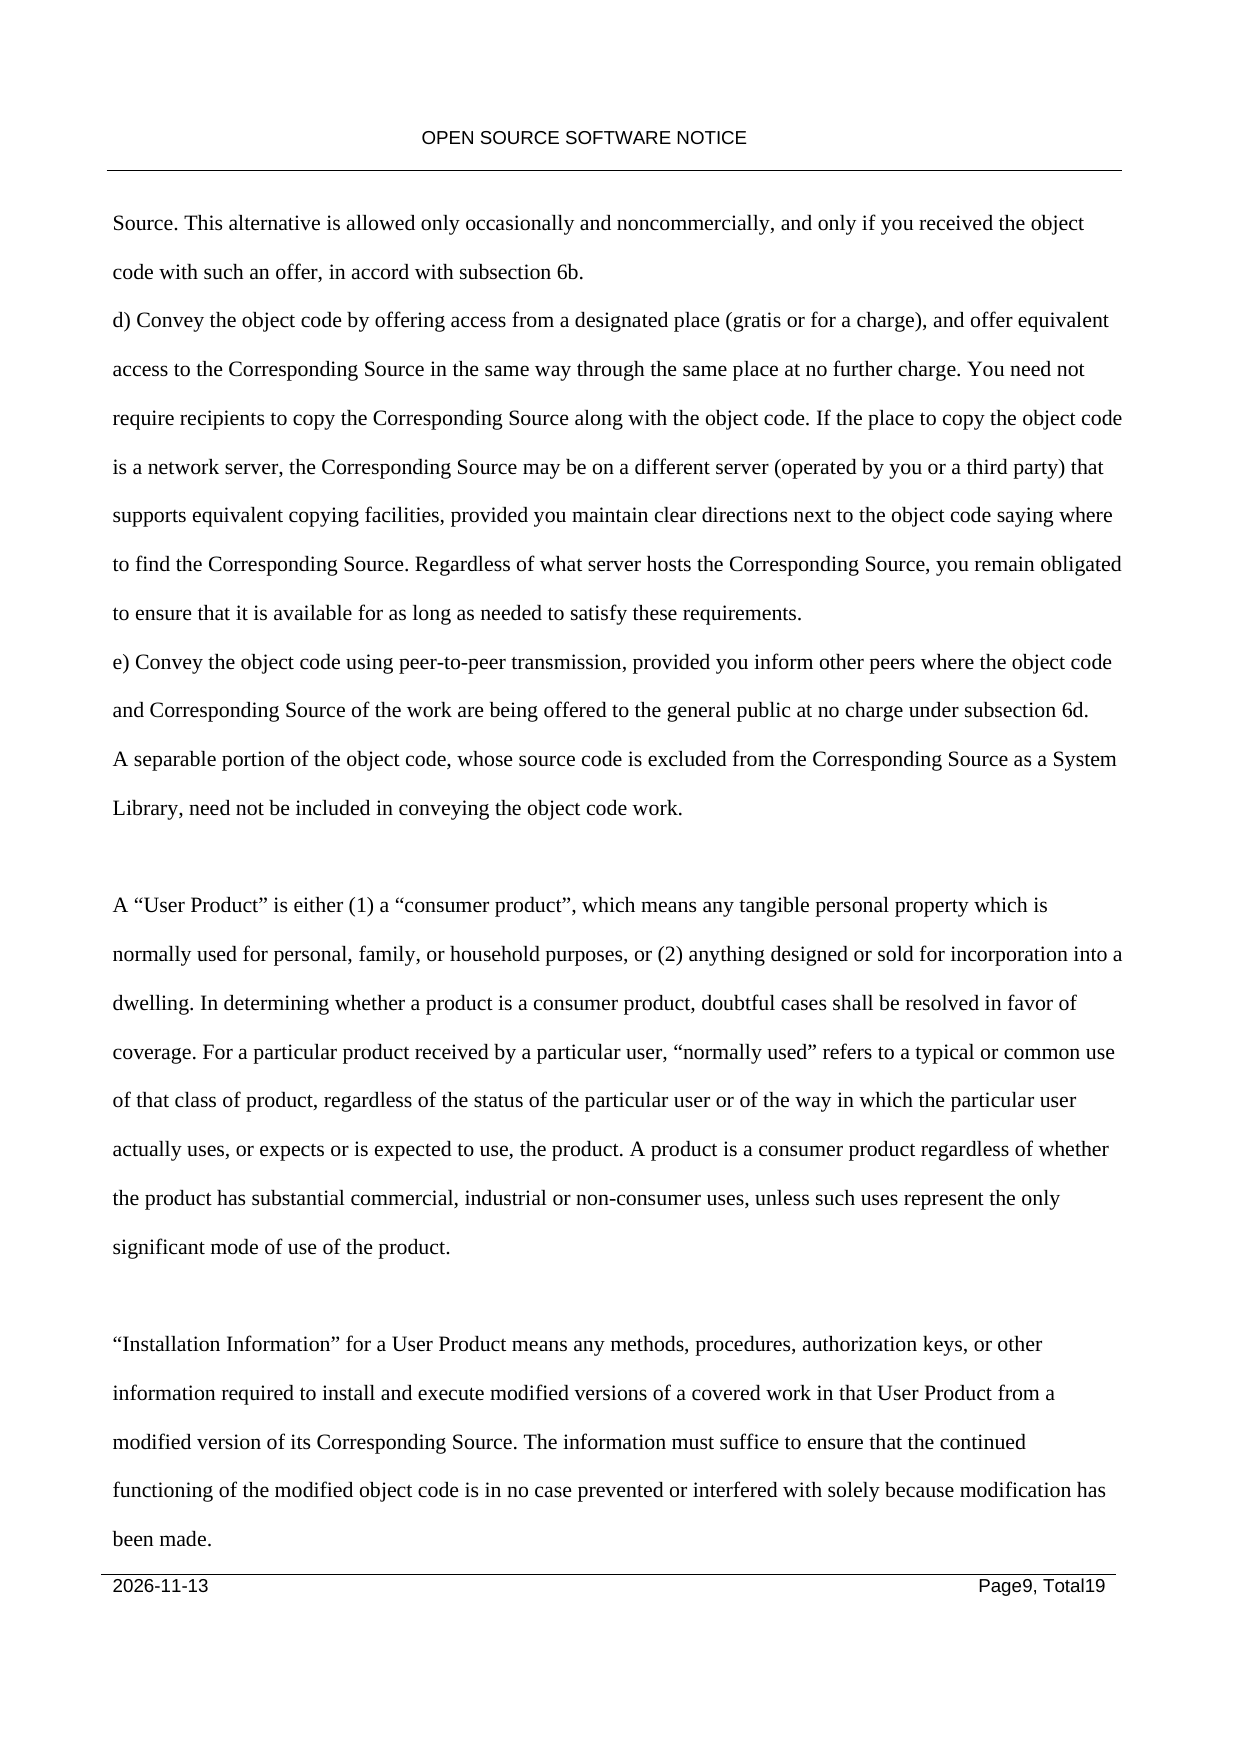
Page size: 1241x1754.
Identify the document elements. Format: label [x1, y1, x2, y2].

text [112, 206, 1128, 1555]
